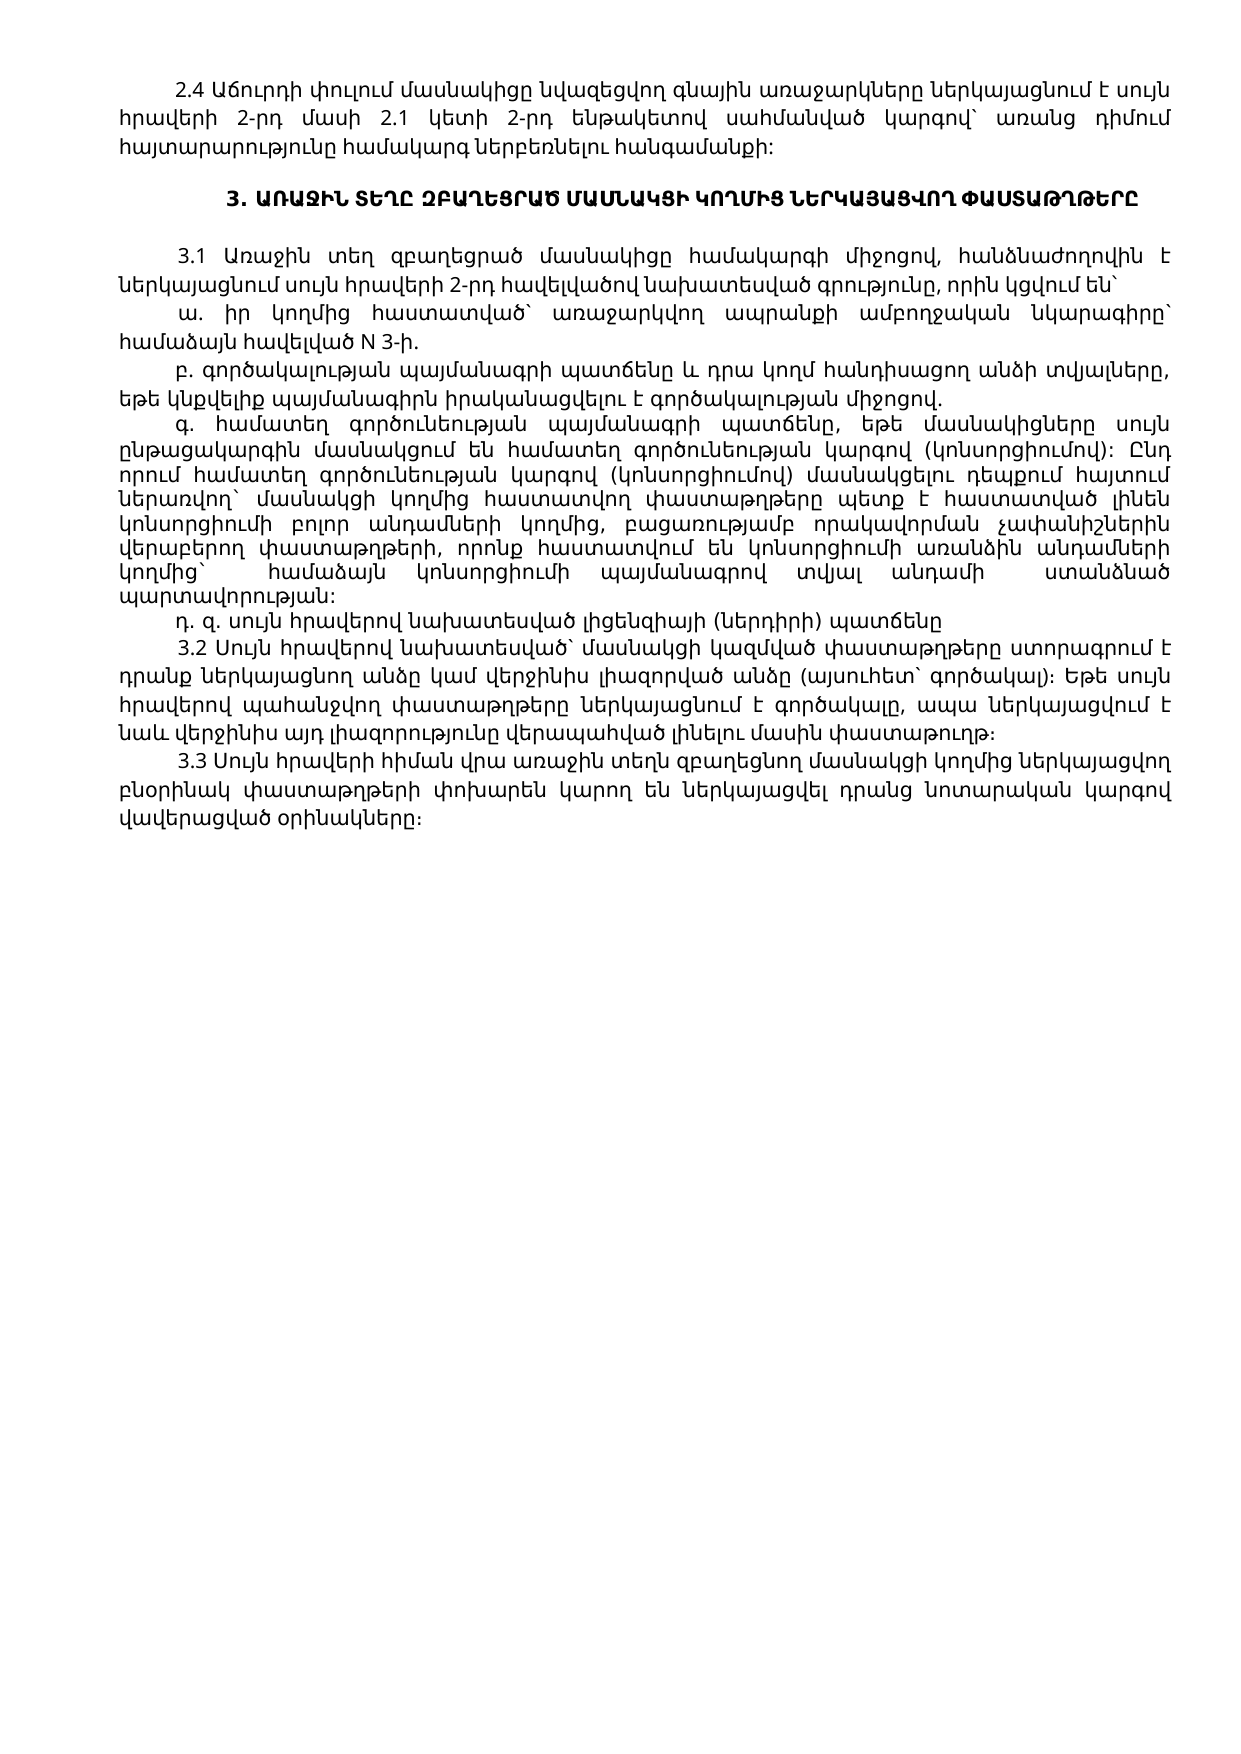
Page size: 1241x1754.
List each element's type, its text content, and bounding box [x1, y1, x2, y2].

text գ. համատեղ գործունեության պայմանագրի պատճենը, եթե մասնակիցները սույն ընթացակարգին մասնակցում են համատեղ գործունեության կարգով (կոնսորցիումով): Ընդ որում համատեղ գործունեության կարգով (կոնսորցիումով) մասնակցելու դեպքում հայտում ներառվող` մասնակցի կողմից հաստատվող փաստաթղթերը պետք է հաստատված լինեն կոնսորցիումի բոլոր անդամների կողմից, բացառությամբ որակավորման չափանիշներին վերաբերող փաստաթղթերի, որոնք հաստատվում են կոնսորցիումի առանձին անդամների կողմից` համաձայն կոնսորցիումի պայմանագրով տվյալ անդամի ստանձնած պարտավորության: [118, 412, 1171, 609]
text 3.3 Սույն հրավերի հիման վրա առաջին տեղն զբաղեցնող մասնակցի կողմից ներկայացվող բնօրինակ փաստաթղթերի փոխարեն կարող են ներկայացվել դրանց նոտարական կարգով վավերացված օրինակները։ [118, 747, 1171, 832]
text 3. ԱՌԱՋԻՆ ՏԵՂԸ ԶԲԱՂԵՑՐԱԾ ՄԱՍՆԱԿՑԻ ԿՈՂՄԻՑ ՆԵՐԿԱՅԱՑՎՈՂ ՓԱՍՏԱԹՂԹԵՐԸ [118, 184, 1171, 213]
text 3.2 Սույն հրավերով նախատեսված` մասնակցի կազմված փաստաթղթերը ստորագրում է դրանք ներկայացնող անձը կամ վերջինիս լիազորված անձը (այսուհետ` գործակալ)։ Եթե սույն հրավերով պահանջվող փաստաթղթերը ներկայացնում է գործակալը, ապա ներկայացվում է նաև վերջինիս այդ լիազորությունը վերապահված լինելու մասին փաստաթուղթ։ [118, 633, 1171, 747]
text 3.1 Առաջին տեղ զբաղեցրած մասնակիցը համակարգի միջոցով, հանձնաժողովին է ներկայացնում սույն հրավերի 2-րդ հավելվածով նախատեսված գրությունը, որին կցվում են՝ [118, 241, 1171, 298]
text դ. զ. սույն հրավերով նախատեսված լիցենզիայի (ներդիրի) պատճենը [118, 609, 1171, 633]
text 2.4 Աճուրդի փուլում մասնակիցը նվազեցվող գնային առաջարկները ներկայացնում է սույն հրավերի 2-րդ մասի 2.1 կետի 2-րդ ենթակետով սահմանված կարգով` առանց դիմում հայտարարությունը համակարգ ներբեռնելու հանգամանքի: [118, 75, 1171, 160]
text բ. գործակալության պայմանագրի պատճենը և դրա կողմ հանդիսացող անձի տվյալները, եթե կնքվելիք պայմանագիրն իրականացվելու է գործակալության միջոցով. [118, 355, 1171, 412]
text ա. իր կողմից հաստատված` առաջարկվող ապրանքի ամբողջական նկարագիրը` համաձայն հավելված N 3-ի. [118, 298, 1171, 355]
